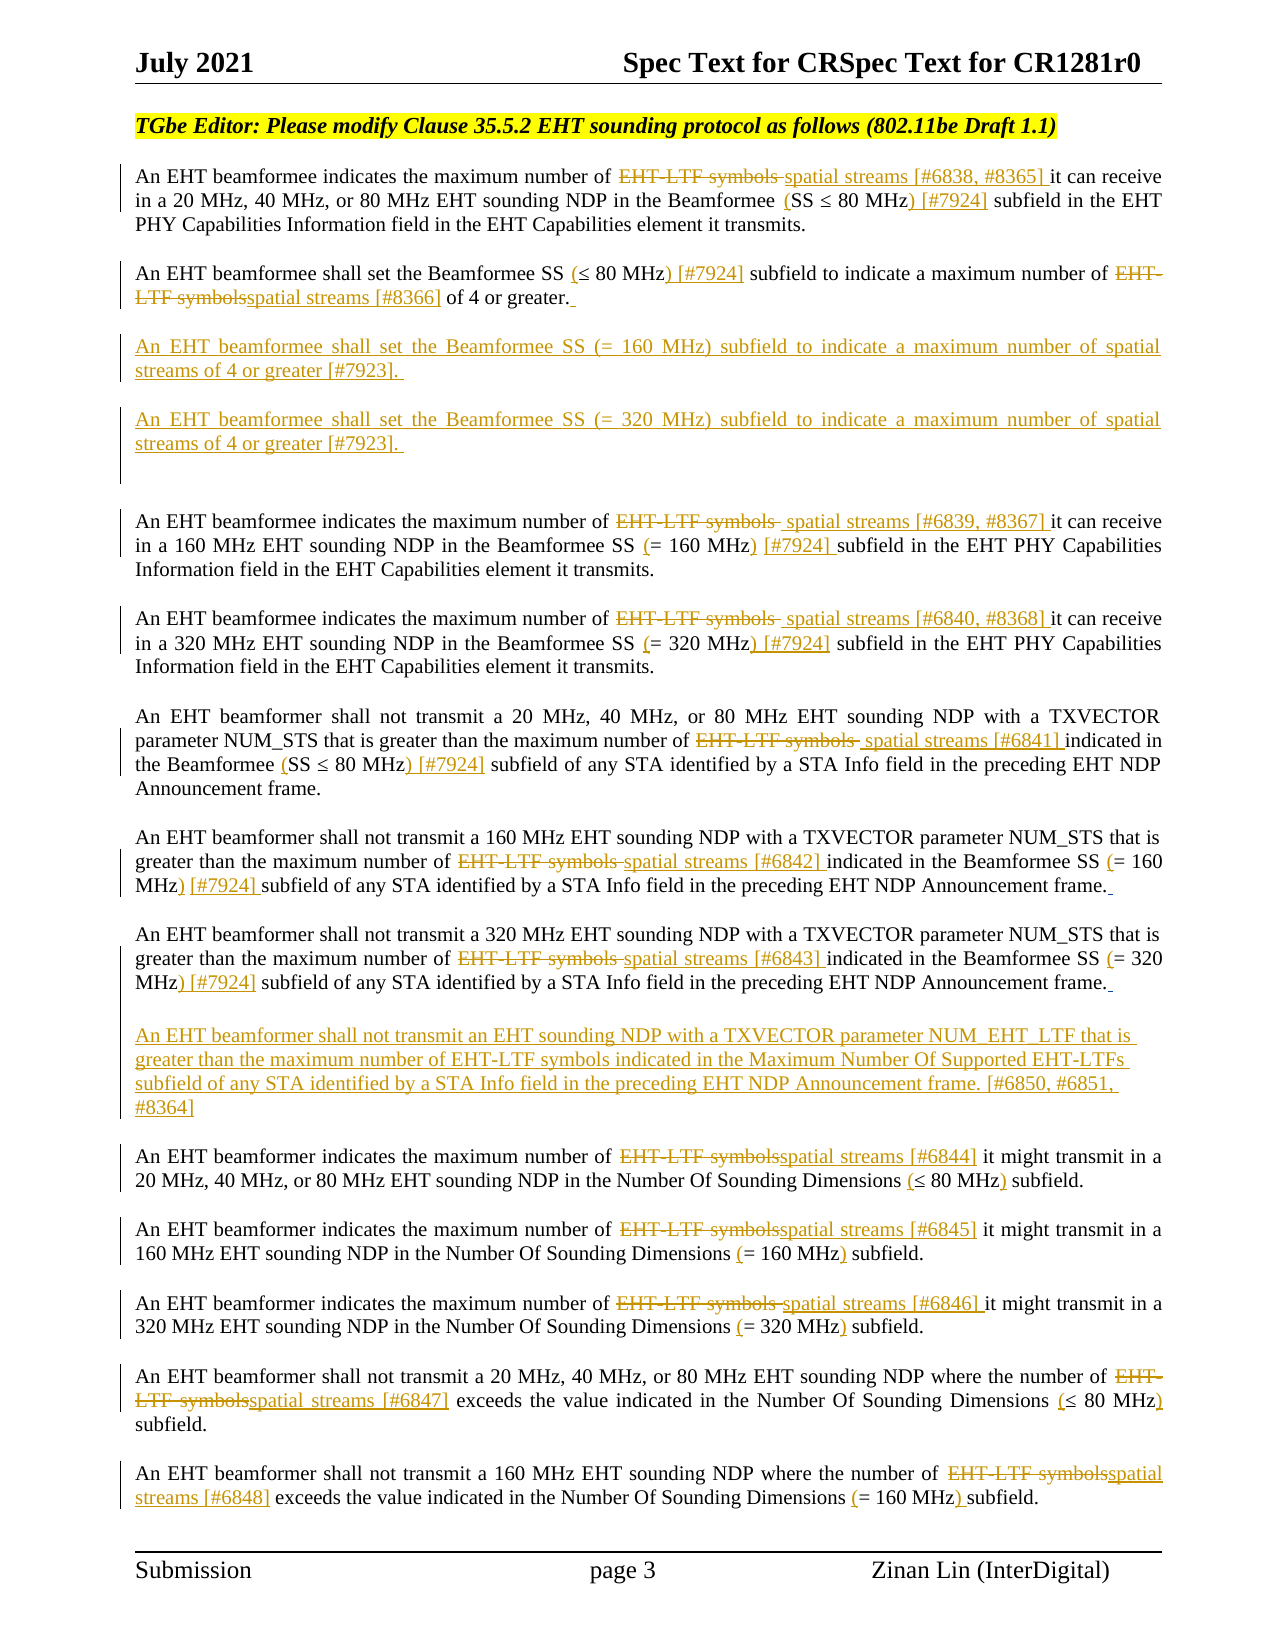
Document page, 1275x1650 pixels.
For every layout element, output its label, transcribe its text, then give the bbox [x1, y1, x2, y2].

text An EHT beamformee indicates the maximum number of it can receive in a 20 MHz, 40 MHz, or 80 MHz EHT sounding NDP in the Beamformee SS ≤ 80 MHz subfield in the EHT PHY Capabilities Information field in the EHT Capabilities element it transmits. [135, 164, 1162, 236]
text An EHT beamformer shall not transmit a 320 MHz EHT sounding NDP with a TXVECTOR parameter NUM_STS that is greater than the maximum number of indicated in the Beamformee SS = 320 MHz subfield of any STA identified by a STA Info field in the preceding EHT NDP Announcement frame. [135, 922, 1162, 994]
text An EHT beamformer indicates the maximum number of it might transmit in a 160 MHz EHT sounding NDP in the Number Of Sounding Dimensions = 160 MHz subfield. [135, 1217, 1162, 1265]
text TGbe Editor: Please modify Clause 35.5.2 EHT sounding protocol as follows (802.11be Draft 1.1) [135, 112, 1162, 139]
text An EHT beamformer indicates the maximum number of it might transmit in a 20 MHz, 40 MHz, or 80 MHz EHT sounding NDP in the Number Of Sounding Dimensions ≤ 80 MHz subfield. [135, 1144, 1162, 1192]
text An EHT beamformee indicates the maximum number of it can receive in a 160 MHz EHT sounding NDP in the Beamformee SS = 160 MHz subfield in the EHT PHY Capabilities Information field in the EHT Capabilities element it transmits. [135, 509, 1162, 581]
text An EHT beamformer shall not transmit a 20 MHz, 40 MHz, or 80 MHz EHT sounding NDP where the number of exceeds the value indicated in the Number Of Sounding Dimensions ≤ 80 MHz subfield. [135, 1363, 1162, 1436]
text An EHT beamformer shall not transmit a 160 MHz EHT sounding NDP where the number of exceeds the value indicated in the Number Of Sounding Dimensions = 160 MHzsubfield. [135, 1461, 1162, 1509]
text An EHT beamformee indicates the maximum number of it can receive in a 320 MHz EHT sounding NDP in the Beamformee SS = 320 MHz subfield in the EHT PHY Capabilities Information field in the EHT Capabilities element it transmits. [135, 606, 1162, 678]
text An EHT beamformee shall set the Beamformee SS ≤ 80 MHz subfield to indicate a maximum number of of 4 or greater. [135, 261, 1162, 309]
text An EHT beamformer indicates the maximum number of it might transmit in a 320 MHz EHT sounding NDP in the Number Of Sounding Dimensions = 320 MHz subfield. [135, 1290, 1162, 1338]
text An EHT beamformer shall not transmit a 160 MHz EHT sounding NDP with a TXVECTOR parameter NUM_STS that is greater than the maximum number of indicated in the Beamformee SS = 160 MHz subfield of any STA identified by a STA Info field in the preceding EHT NDP Announcement frame. [135, 825, 1162, 897]
text An EHT beamformer shall not transmit a 20 MHz, 40 MHz, or 80 MHz EHT sounding NDP with a TXVECTOR parameter NUM_STS that is greater than the maximum number of indicated in the Beamformee SS ≤ 80 MHz subfield of any STA identified by a STA Info field in the preceding EHT NDP Announcement frame. [135, 703, 1162, 800]
